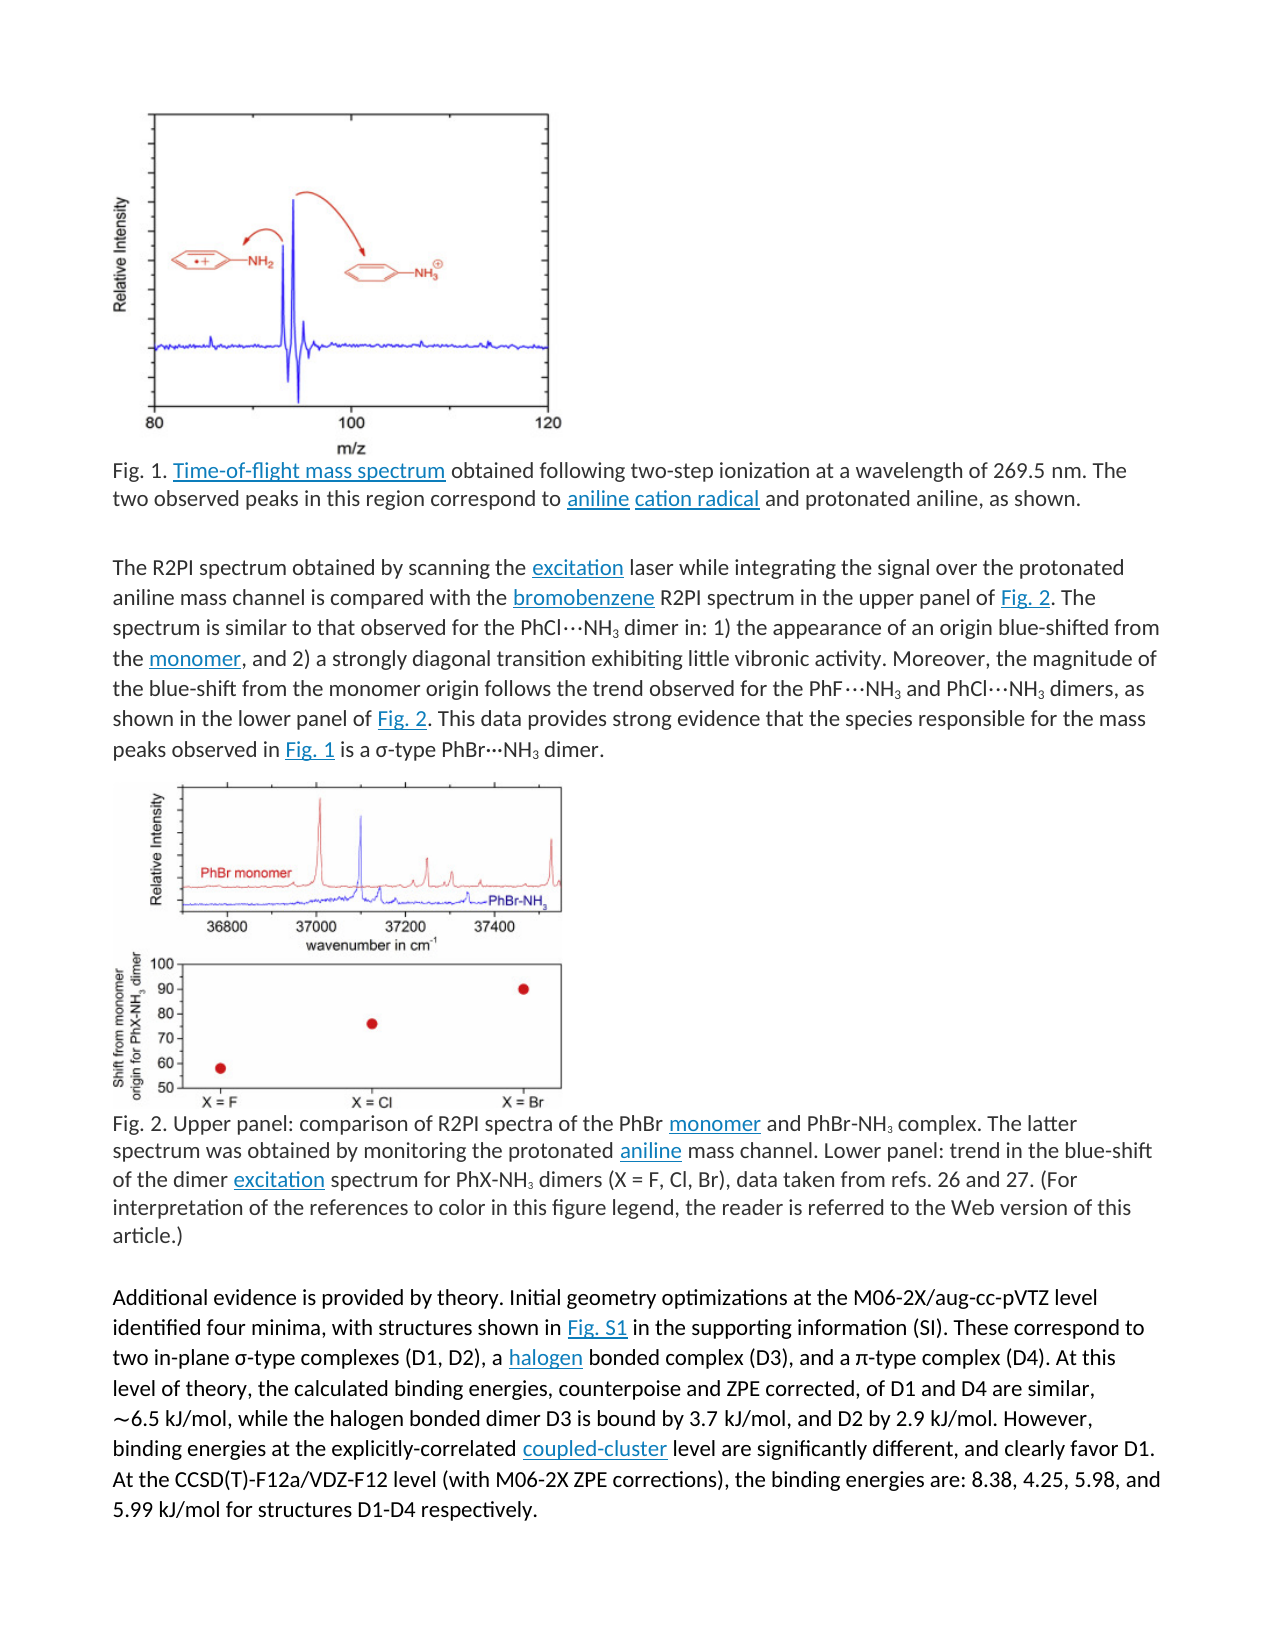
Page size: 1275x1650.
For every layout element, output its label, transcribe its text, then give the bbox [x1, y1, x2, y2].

picture [112, 781, 563, 1109]
text Fig. 2. Upper panel: comparison of R2PI spectra of the PhBr monomer and PhBr-NH3 complex. The latter spectrum was obtained by monitoring the protonated aniline mass channel. Lower panel: trend in the blue-shift of the dimer excitation spectrum for PhX-NH3 dimers (X = F, Cl, Br), data taken from refs. 26 and 27. (For interpretation of the references to color in this figure legend, the reader is referred to the Web version of this article.) [112, 1109, 1162, 1249]
text The R2PI spectrum obtained by scanning the excitation laser while integrating the signal over the protonated aniline mass channel is compared with the bromobenzene R2PI spectrum in the upper panel of Fig. 2. The spectrum is similar to that observed for the PhCl⋯NH3 dimer in: 1) the appearance of an origin blue-shifted from the monomer, and 2) a strongly diagonal transition exhibiting little vibronic activity. Moreover, the magnitude of the blue-shift from the monomer origin follows the trend observed for the PhF⋯NH3 and PhCl⋯NH3 dimers, as shown in the lower panel of Fig. 2. This data provides strong evidence that the species responsible for the mass peaks observed in Fig. 1 is a σ-type PhBr···NH3 dimer. [112, 553, 1162, 763]
picture [112, 112, 563, 456]
text Fig. 1. Time-of-flight mass spectrum obtained following two-step ionization at a wavelength of 269.5 nm. The two observed peaks in this region correspond to aniline cation radical and protonated aniline, as shown. [112, 456, 1162, 512]
text Additional evidence is provided by theory. Initial geometry optimizations at the M06-2X/aug-cc-pVTZ level identified four minima, with structures shown in Fig. S1 in the supporting information (SI). These correspond to two in-plane σ-type complexes (D1, D2), a halogen bonded complex (D3), and a π-type complex (D4). At this level of theory, the calculated binding energies, counterpoise and ZPE corrected, of D1 and D4 are similar, ∼6.5 kJ/mol, while the halogen bonded dimer D3 is bound by 3.7 kJ/mol, and D2 by 2.9 kJ/mol. However, binding energies at the explicitly-correlated coupled-cluster level are significantly different, and clearly favor D1. At the CCSD(T)-F12a/VDZ-F12 level (with M06-2X ZPE corrections), the binding energies are: 8.38, 4.25, 5.98, and 5.99 kJ/mol for structures D1-D4 respectively. [112, 1283, 1162, 1523]
